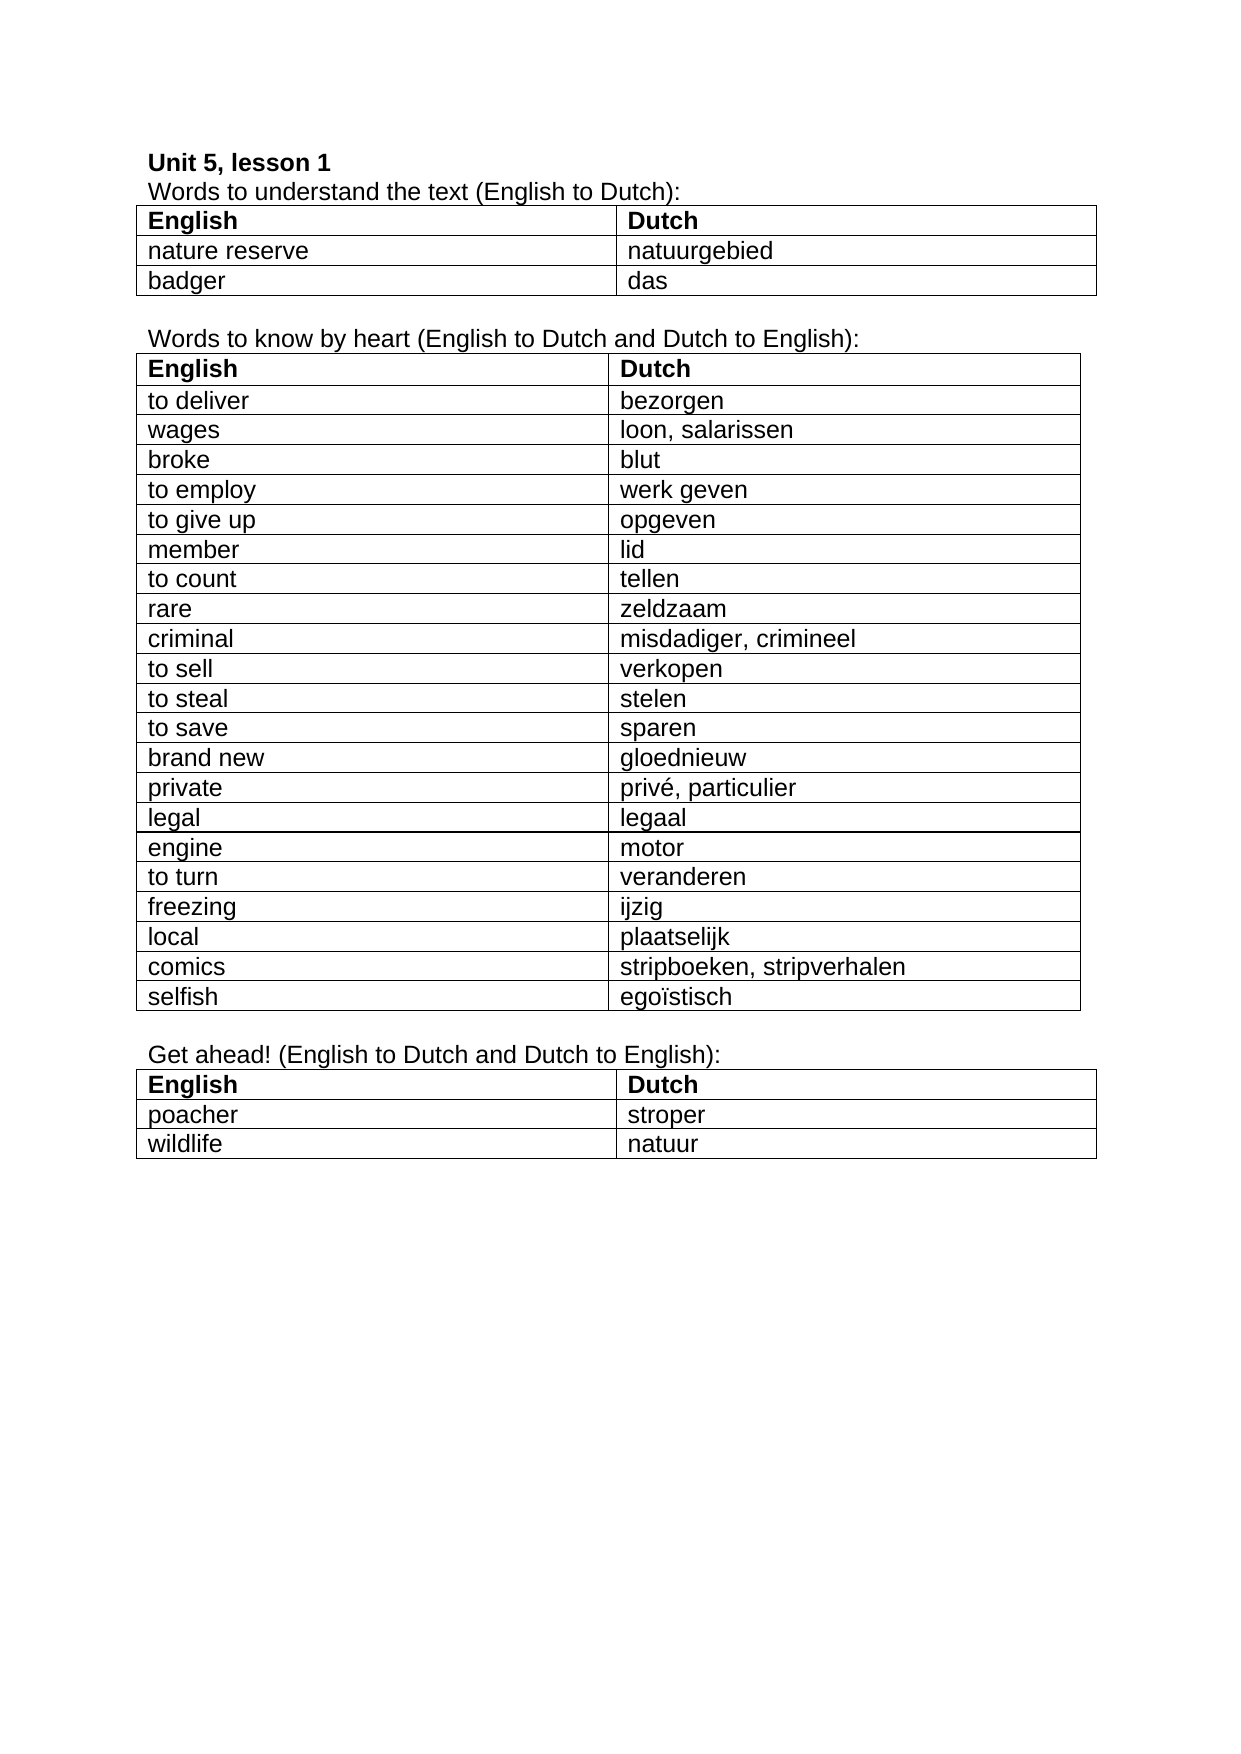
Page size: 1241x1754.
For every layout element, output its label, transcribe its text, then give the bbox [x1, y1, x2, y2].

table_cell das [617, 266, 1096, 294]
text Words to understand the text (English to Dutch): [148, 176, 1092, 205]
table_cell motor [609, 833, 1080, 861]
table_cell engine [137, 833, 608, 861]
table_cell stripboeken, stripverhalen [609, 952, 1080, 980]
table_cell criminal [137, 624, 608, 653]
table_cell nature reserve [137, 236, 616, 265]
table_cell to employ [137, 475, 608, 504]
table_cell bezorgen [609, 386, 1080, 414]
table_cell broke [137, 445, 608, 474]
text Get ahead! (English to Dutch and Dutch to English): [148, 1040, 1092, 1069]
table_cell verkopen [609, 654, 1080, 682]
table_header Dutch [609, 354, 1080, 384]
table_cell to sell [137, 654, 608, 682]
table_cell natuurgebied [617, 236, 1096, 265]
table_cell brand new [137, 743, 608, 772]
table_cell legaal [609, 803, 1080, 831]
table_cell to deliver [137, 386, 608, 414]
table_header English [137, 1070, 616, 1098]
table_cell local [137, 922, 608, 951]
table_header English [137, 354, 608, 384]
table_cell wages [137, 415, 608, 444]
table_cell gloednieuw [609, 743, 1080, 772]
table_cell tellen [609, 564, 1080, 593]
table_cell opgeven [609, 505, 1080, 533]
table_cell loon, salarissen [609, 415, 1080, 444]
table_cell to count [137, 564, 608, 593]
table_cell comics [137, 952, 608, 980]
text Unit 5, lesson 1 [148, 148, 1092, 176]
table_cell plaatselijk [609, 922, 1080, 951]
table_cell sparen [609, 713, 1080, 742]
table_cell misdadiger, crimineel [609, 624, 1080, 653]
table_cell ijzig [609, 892, 1080, 921]
table_cell wildlife [137, 1129, 616, 1158]
table_header Dutch [617, 206, 1096, 235]
table_cell member [137, 535, 608, 563]
table_cell natuur [617, 1129, 1096, 1158]
table_cell stroper [617, 1100, 1096, 1128]
table_cell legal [137, 803, 608, 831]
text Words to know by heart (English to Dutch and Dutch to English): [148, 324, 1092, 353]
table_header English [137, 206, 616, 235]
table_cell private [137, 773, 608, 802]
table_cell to save [137, 713, 608, 742]
table_cell privé, particulier [609, 773, 1080, 802]
table_cell veranderen [609, 862, 1080, 891]
table_cell egoïstisch [609, 981, 1080, 1010]
table_cell poacher [137, 1100, 616, 1128]
table_header Dutch [617, 1070, 1096, 1098]
table_cell selfish [137, 981, 608, 1010]
table_cell blut [609, 445, 1080, 474]
table_cell to steal [137, 684, 608, 712]
table_cell rare [137, 594, 608, 623]
table_cell werk geven [609, 475, 1080, 504]
table_cell stelen [609, 684, 1080, 712]
table_cell to give up [137, 505, 608, 533]
table_cell to turn [137, 862, 608, 891]
table_cell freezing [137, 892, 608, 921]
table_cell badger [137, 266, 616, 294]
table_cell zeldzaam [609, 594, 1080, 623]
table_cell lid [609, 535, 1080, 563]
